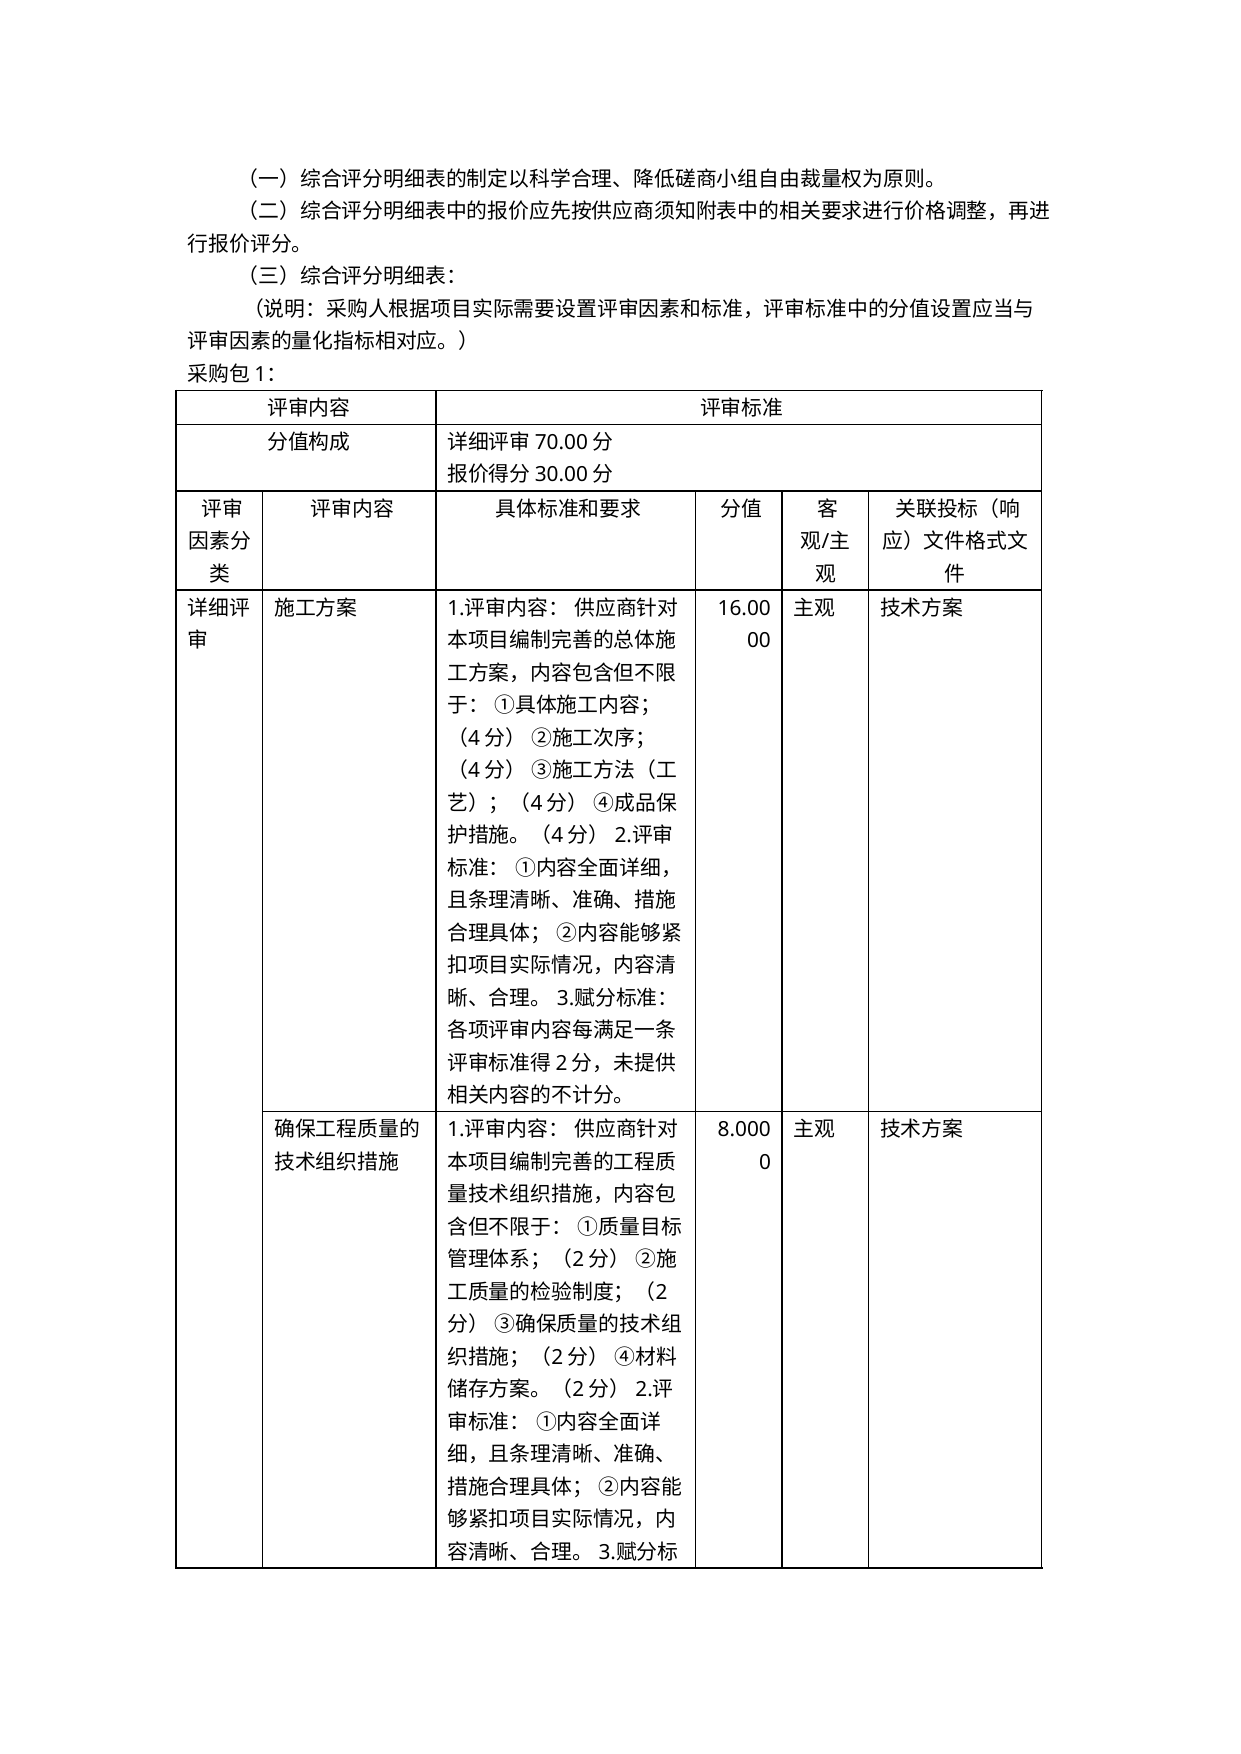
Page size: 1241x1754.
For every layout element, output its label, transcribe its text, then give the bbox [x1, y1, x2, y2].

table_cell 分值构成 [177, 425, 435, 490]
table_cell 8.0000 [696, 1112, 781, 1567]
table_cell 客观/主观 [783, 492, 868, 589]
table_cell 分值 [696, 492, 781, 589]
table_cell 技术方案 [869, 1112, 1041, 1567]
table_cell 评审因素分类 [177, 492, 262, 589]
table_cell 详细评审 [177, 591, 262, 1567]
table_cell 技术方案 [869, 591, 1041, 1111]
table_cell 主观 [783, 1112, 868, 1567]
table_cell 评审内容 [263, 492, 435, 589]
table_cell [437, 1112, 695, 1567]
table_cell 1.评审内容： 供应商针对本项目编制完善的总体施工方案，内容包含但不限于： ①具体施工内容；（4分） ②施工次序；（4分） ③施工方法（工艺）；（4分） ④成品保护措施。（4分） 2.评审标准： ①内容全面详细，且条理清晰、准确、措施合理具体； ②内容能够紧扣项目实际情况，内容清晰、合理。 3.赋分标准： 各项评审内容每满足一条评审标准得2分，未提供相关内容的不计分。 [437, 591, 695, 1111]
table_cell 16.0000 [696, 591, 781, 1111]
text （说明：采购人根据项目实际需要设置评审因素和标准，评审标准中的分值设置应当与评审因素的量化指标相对应。） [187, 292, 1053, 357]
text （三）综合评分明细表： [187, 259, 1053, 292]
table_cell 具体标准和要求 [437, 492, 695, 589]
table_cell 详细评审70.00分 报价得分30.00分 [437, 425, 1041, 490]
text 采购包1： [187, 357, 1053, 389]
text （二）综合评分明细表中的报价应先按供应商须知附表中的相关要求进行价格调整，再进行报价评分。 [187, 194, 1053, 259]
text （一）综合评分明细表的制定以科学合理、降低磋商小组自由裁量权为原则。 [187, 162, 1053, 194]
table_cell 主观 [783, 591, 868, 1111]
table_cell 确保工程质量的技术组织措施 [263, 1112, 435, 1567]
table_cell 施工方案 [263, 591, 435, 1111]
table_cell 关联投标（响应）文件格式文件 [869, 492, 1041, 589]
table_header 评审内容 [177, 391, 435, 423]
table_header 评审标准 [437, 391, 1041, 423]
